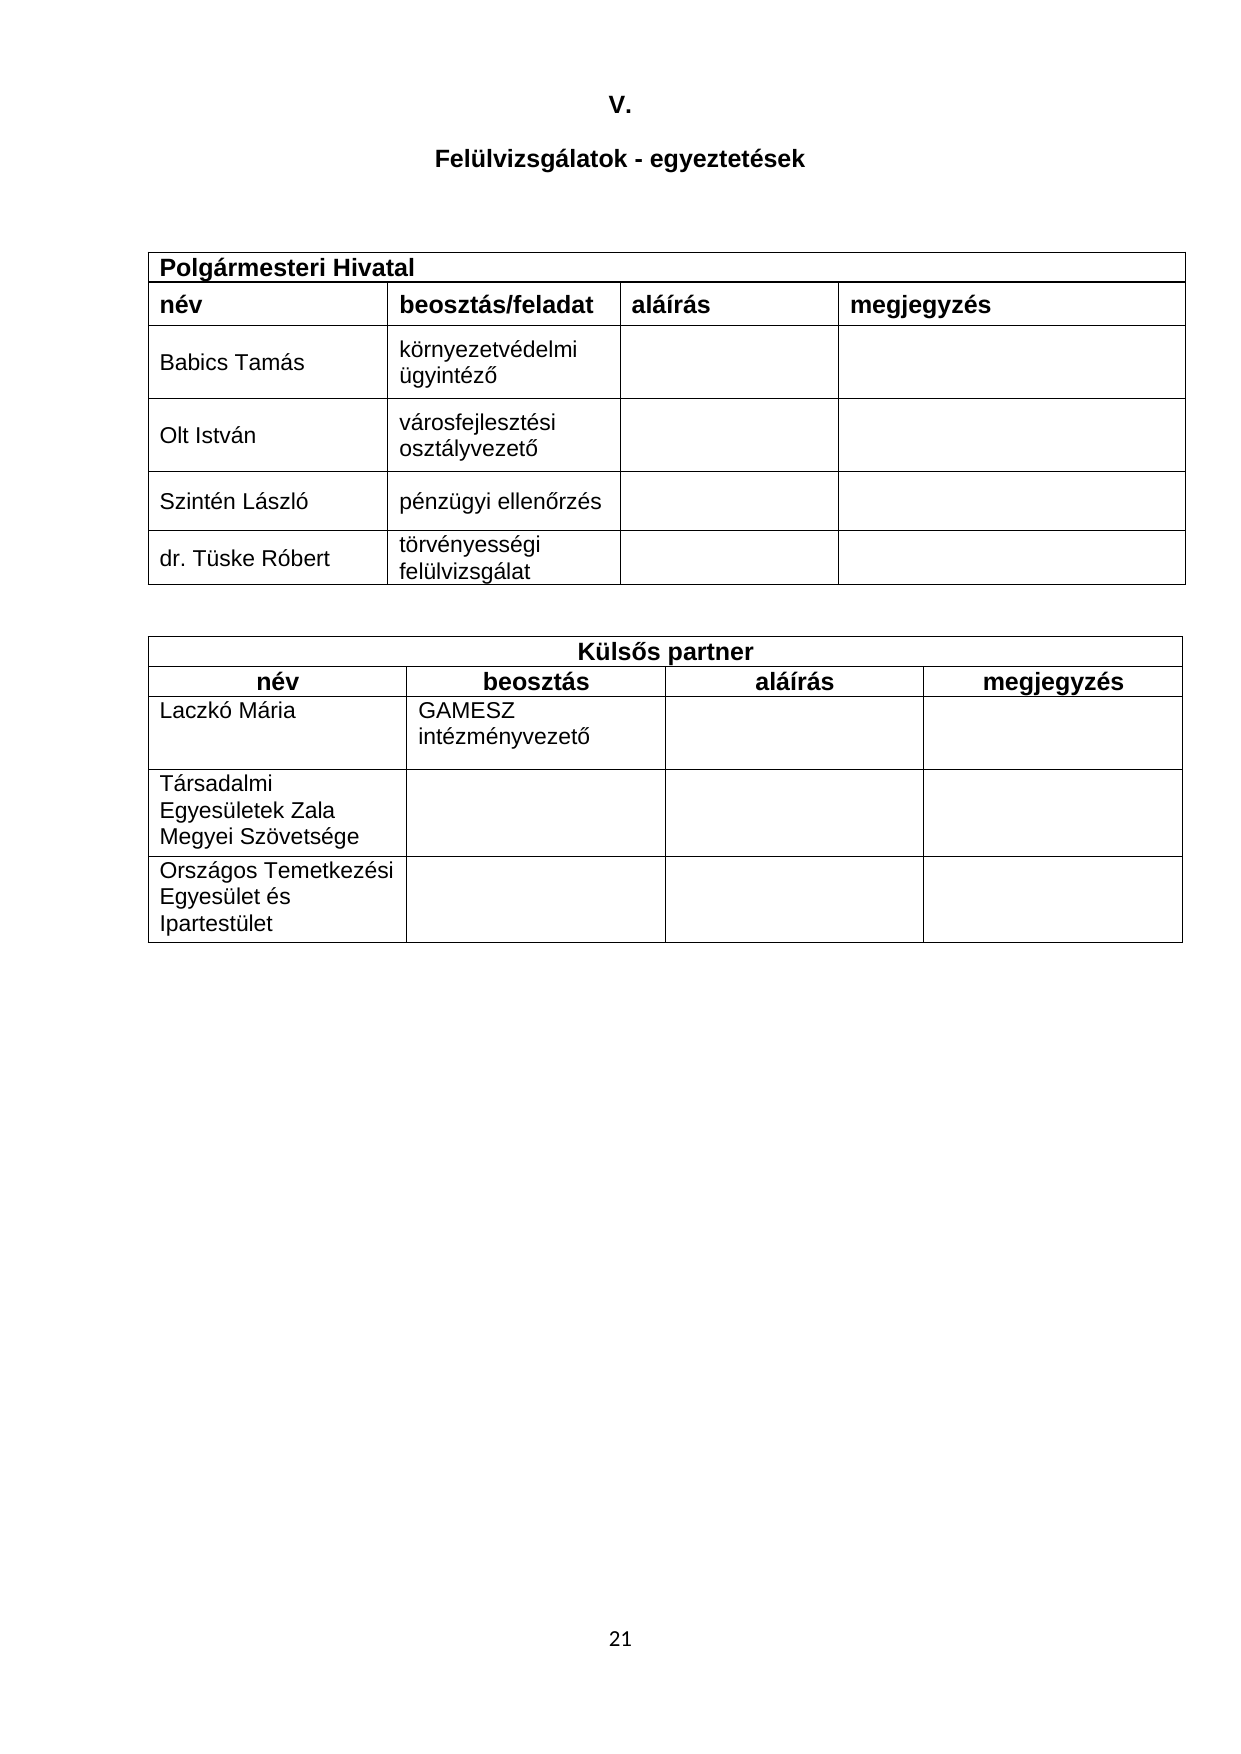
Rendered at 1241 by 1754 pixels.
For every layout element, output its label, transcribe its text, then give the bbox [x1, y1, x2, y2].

table_cell [839, 531, 1185, 584]
table_cell Társadalmi Egyesületek Zala Megyei Szövetsége [149, 770, 406, 856]
table_cell dr. Tüske Róbert [149, 531, 387, 584]
table_cell [666, 697, 923, 769]
table_cell [621, 531, 838, 584]
table_cell [407, 857, 665, 942]
table_cell [839, 326, 1185, 398]
table_cell [666, 770, 923, 856]
table_cell Olt István [149, 399, 387, 471]
text Felülvizsgálatok - egyeztetések [148, 144, 1093, 173]
table_cell Szintén László [149, 472, 387, 530]
table_cell beosztás/feladat [388, 283, 620, 325]
table_cell [924, 697, 1182, 769]
table_cell GAMESZ intézményvezető [407, 697, 665, 769]
table_cell [839, 399, 1185, 471]
table_header Polgármesteri Hivatal [149, 253, 1185, 281]
table_cell [621, 472, 838, 530]
table_header Külsős partner [149, 637, 1182, 666]
table_cell Országos Temetkezési Egyesület és Ipartestület [149, 857, 406, 942]
table_cell [924, 857, 1182, 942]
table_cell [621, 326, 838, 398]
table_cell [407, 770, 665, 856]
table_cell [924, 770, 1182, 856]
table_cell Laczkó Mária [149, 697, 406, 769]
table_cell megjegyzés [924, 667, 1182, 696]
table_cell megjegyzés [839, 283, 1185, 325]
table_cell környezetvédelmi ügyintéző [388, 326, 620, 398]
table_cell aláírás [621, 283, 838, 325]
table_cell beosztás [407, 667, 665, 696]
table_cell [839, 472, 1185, 530]
text V. [148, 90, 1093, 119]
table_cell városfejlesztési osztályvezető [388, 399, 620, 471]
table_cell [621, 399, 838, 471]
table_cell aláírás [666, 667, 923, 696]
table_cell név [149, 283, 387, 325]
table_cell törvényességi felülvizsgálat [388, 531, 620, 584]
table_cell pénzügyi ellenőrzés [388, 472, 620, 530]
table_cell [666, 857, 923, 942]
table_cell Babics Tamás [149, 326, 387, 398]
table_cell név [149, 667, 406, 696]
